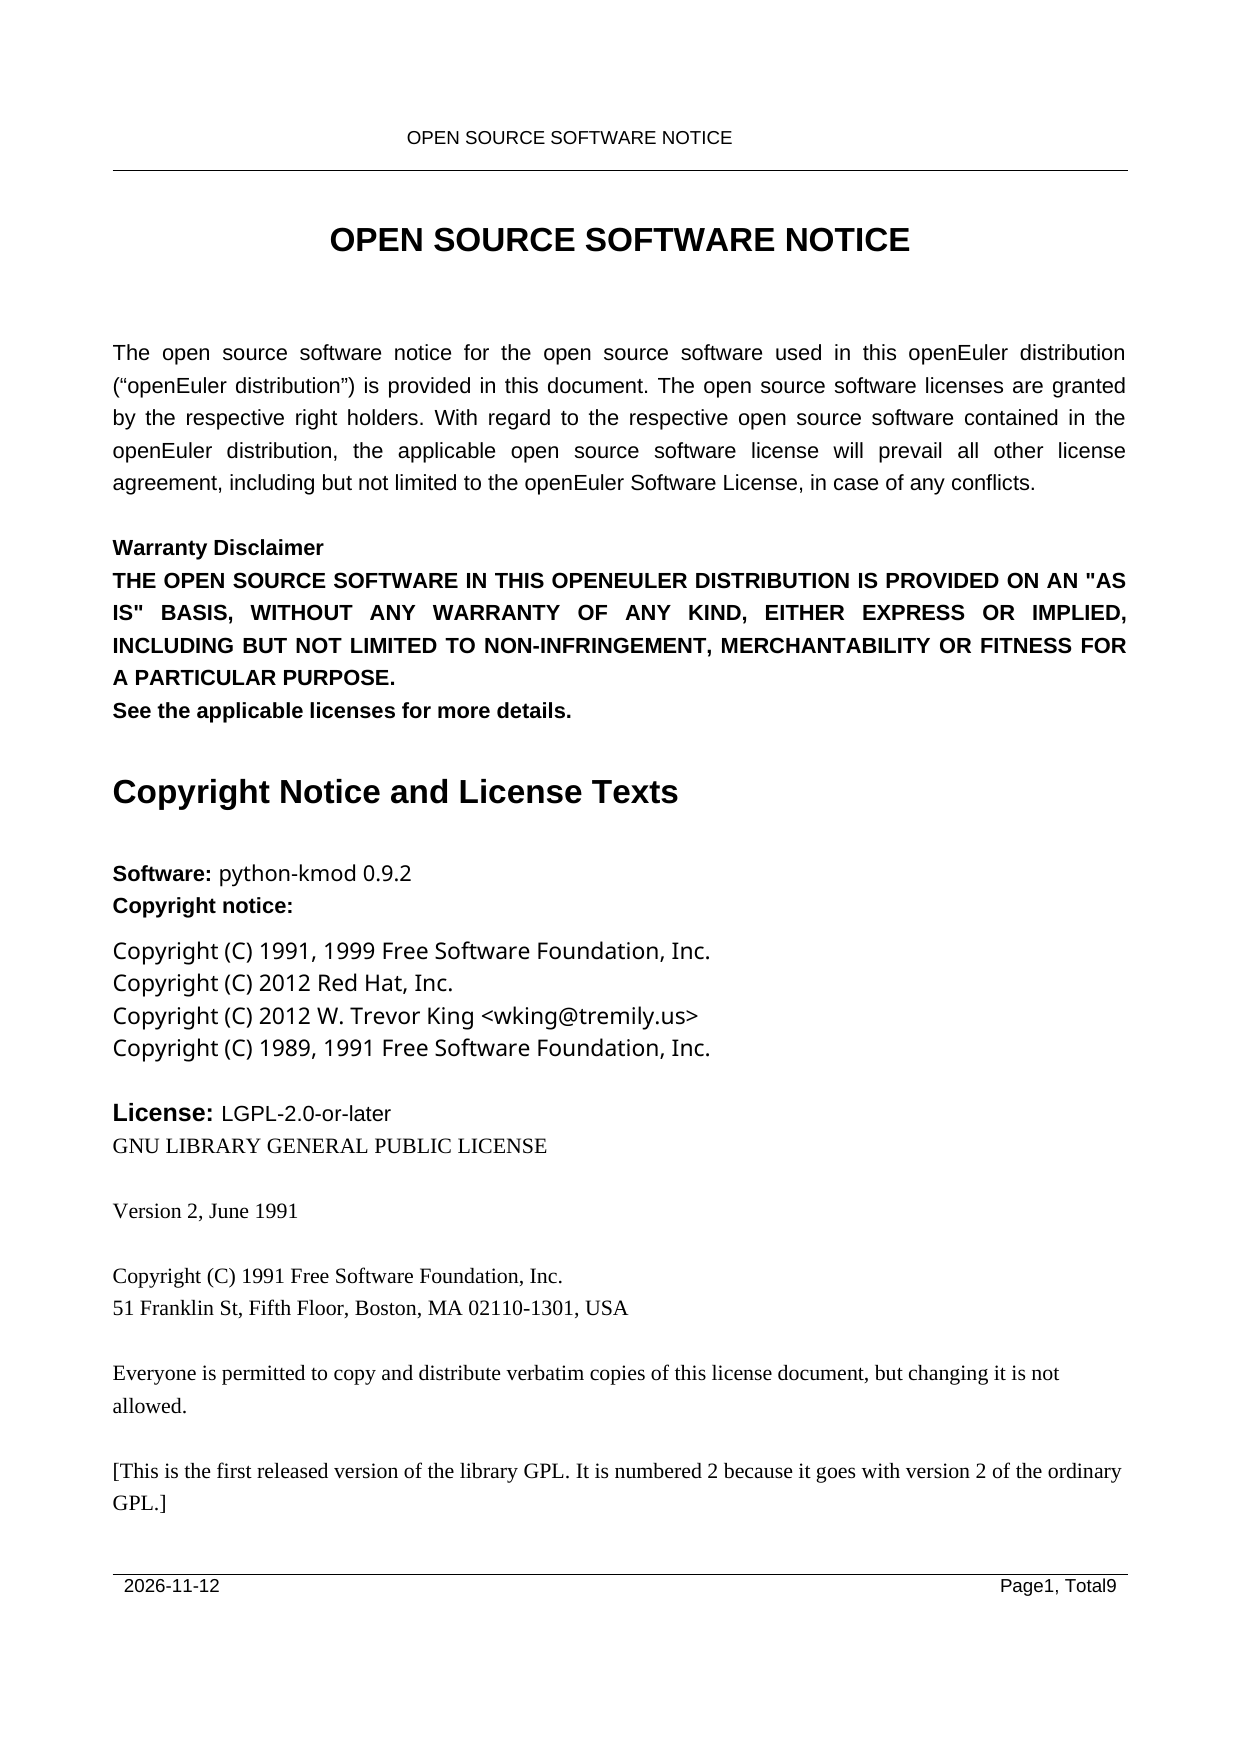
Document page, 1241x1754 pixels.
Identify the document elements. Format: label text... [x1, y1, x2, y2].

text Copyright notice: [112, 889, 1128, 921]
text Warranty Disclaimer [112, 531, 1128, 564]
text THE OPEN SOURCE SOFTWARE IN THIS OPENEULER DISTRIBUTION IS PROVIDED ON AN "AS IS" BASIS, WITHOUT ANY WARRANTY OF ANY KIND, EITHER EXPRESS OR IMPLIED, INCLUDING BUT NOT LIMITED TO NON-INFRINGEMENT, MERCHANTABILITY OR FITNESS FOR A PARTICULAR PURPOSE. See the applicable licenses for more details. [112, 564, 1128, 726]
text Copyright (C) 1991, 1999 Free Software Foundation, Inc. Copyright (C) 2012 Red Hat, Inc. Copyright (C) 2012 W. Trevor King <wking@tremily.us> Copyright (C) 1989, 1991 Free Software Foundation, Inc. [112, 934, 1128, 1096]
text Copyright Notice and License Texts [112, 759, 1128, 824]
title Software: python-kmod 0.9.2 [112, 856, 1128, 889]
text License: LGPL-2.0-or-later [112, 1096, 1128, 1129]
text OPEN SOURCE SOFTWARE NOTICE [112, 206, 1128, 271]
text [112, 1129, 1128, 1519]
text The open source software notice for the open source software used in this openEuler distribution (“openEuler distribution”) is provided in this document. The open source software licenses are granted by the respective right holders. With regard to the respective open source software contained in the openEuler distribution, the applicable open source software license will prevail all other license agreement, including but not limited to the openEuler Software License, in case of any conflicts. [112, 336, 1128, 499]
